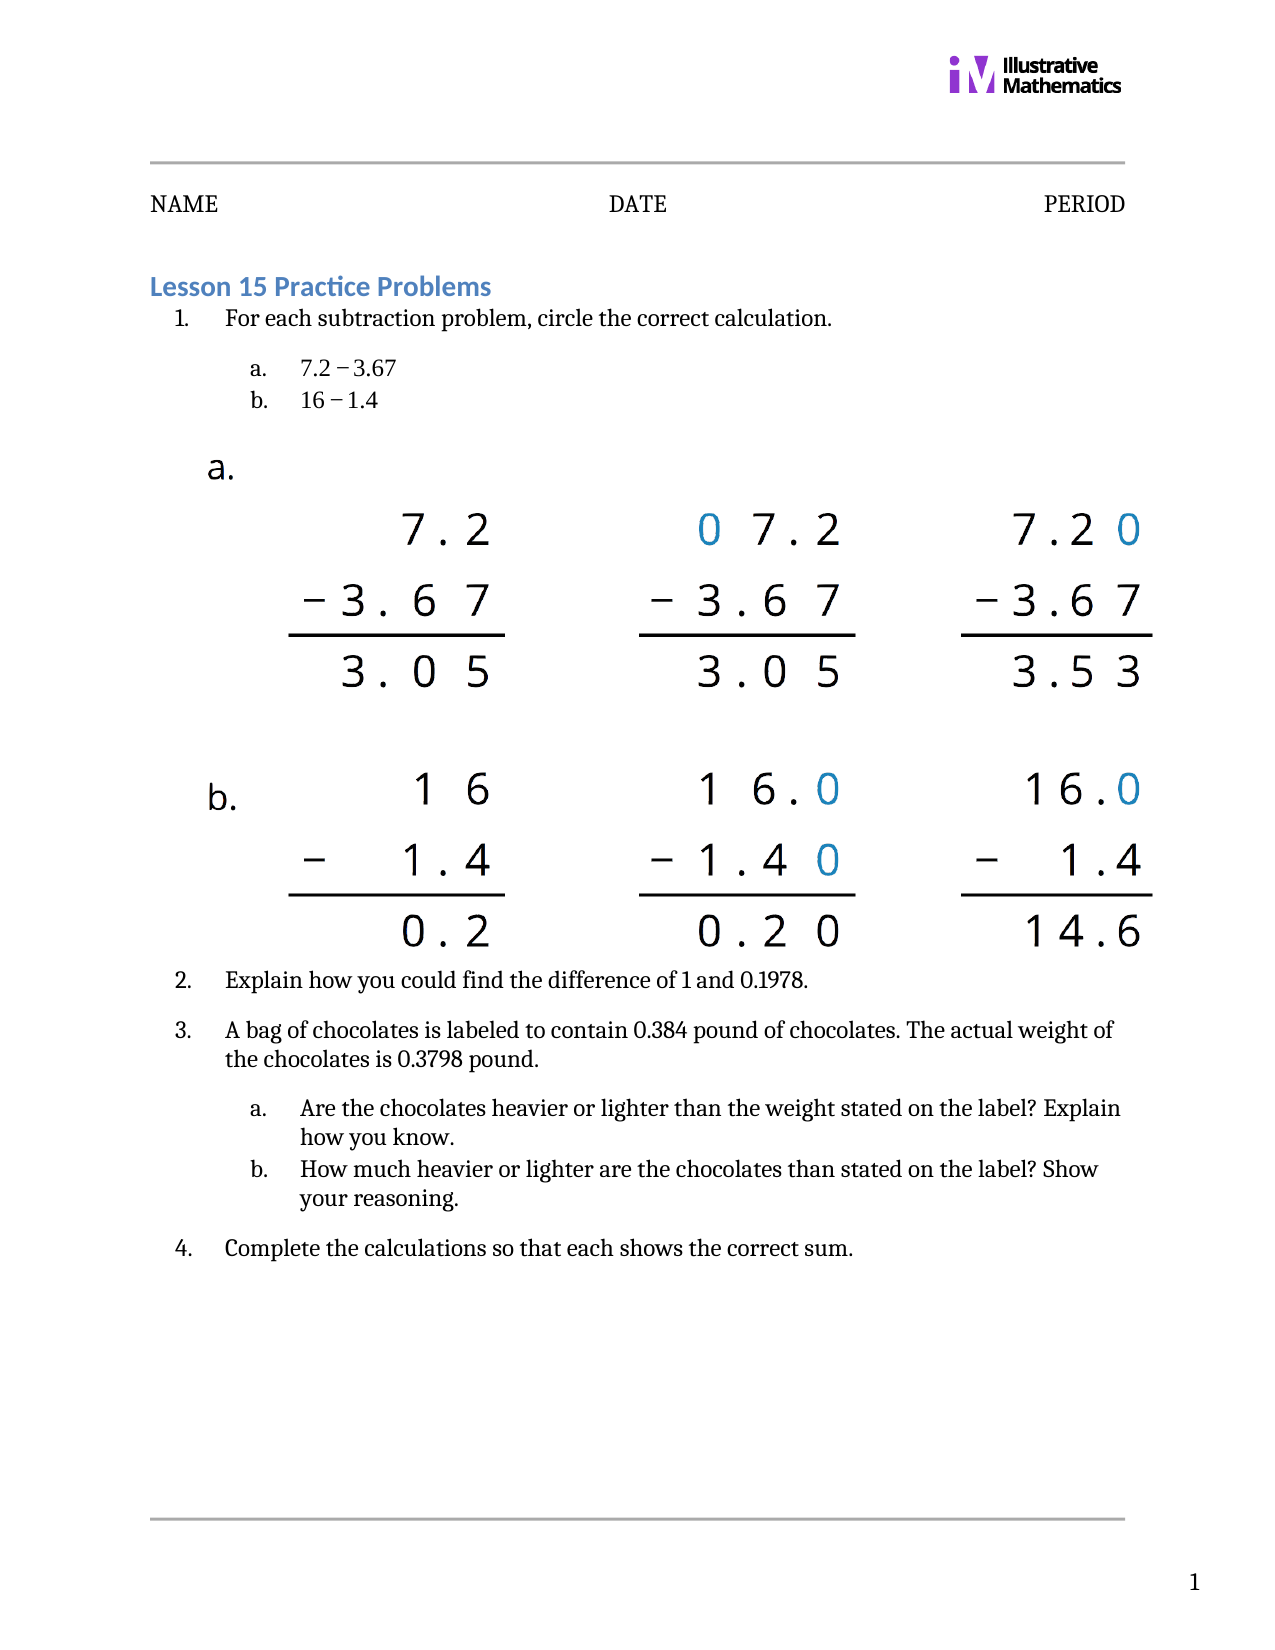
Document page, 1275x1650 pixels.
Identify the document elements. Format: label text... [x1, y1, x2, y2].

list How much heavier or lighter are the chocolates than stated on the label? Show your reasoning. [250, 1155, 1125, 1213]
list Complete the calculations so that each shows the correct sum. [175, 1234, 1125, 1262]
list Are the chocolates heavier or lighter than the weight stated on the label? Explain how you know. [250, 1094, 1125, 1152]
picture [193, 447, 1169, 963]
list For each subtraction problem, circle the correct calculation. [175, 304, 1125, 333]
list Explain how you could find the difference of 1 and 0.1978. [175, 966, 1125, 995]
picture [949, 55, 1121, 93]
list A bag of chocolates is labeled to contain 0.384 pound of chocolates. The actual weight of the chocolates is 0.3798 pound. [175, 1016, 1125, 1073]
subtitle Lesson 15 Practice Problems [150, 268, 1125, 304]
